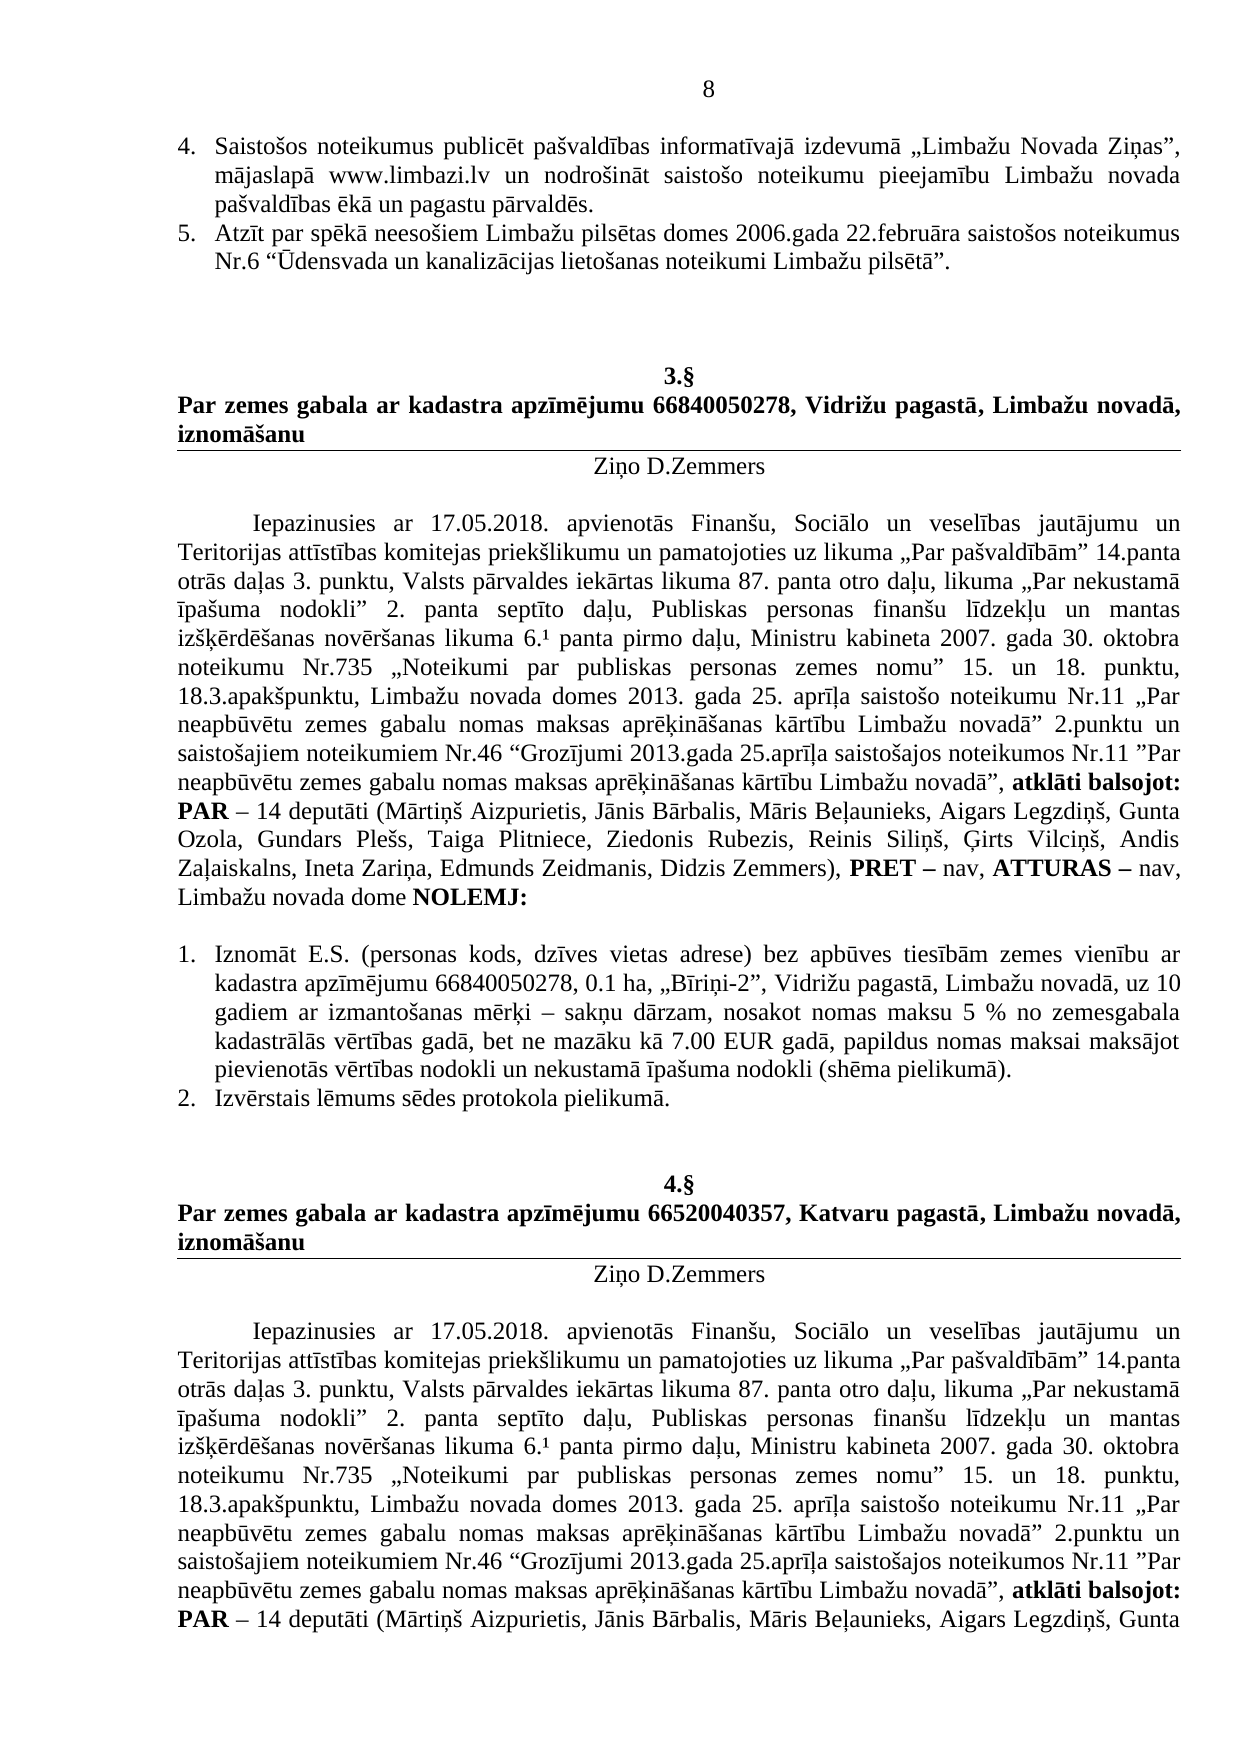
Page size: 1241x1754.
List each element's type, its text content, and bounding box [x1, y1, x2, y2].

text 4.§ [177, 1169, 1181, 1198]
text 3.§ [177, 361, 1181, 390]
list Izvērstais lēmums sēdes protokola pielikumā. [177, 1083, 1181, 1112]
list Iznomāt E.S. (personas kods, dzīves vietas adrese) bez apbūves tiesībām zemes vienību ar kadastra apzīmējumu 66840050278, 0.1 ha, „Bīriņi-2”, Vidrižu pagastā, Limbažu novadā, uz 10 gadiem ar izmantošanas mērķi – sakņu dārzam, nosakot nomas maksu 5 % no zemesgabala kadastrālās vērtības gadā, bet ne mazāku kā 7.00 EUR gadā, papildus nomas maksai maksājot pievienotās vērtības nodokli un nekustamā īpašuma nodokli (shēma pielikumā). [177, 939, 1181, 1083]
text Ziņo D.Zemmers [177, 1259, 1181, 1288]
text Par zemes gabala ar kadastra apzīmējumu 66840050278, Vidrižu pagastā, Limbažu novadā, iznomāšanu [177, 390, 1181, 450]
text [177, 1316, 1181, 1633]
text Par zemes gabala ar kadastra apzīmējumu 66520040357, Katvaru pagastā, Limbažu novadā, iznomāšanu [177, 1198, 1181, 1258]
list Saistošos noteikumus publicēt pašvaldības informatīvajā izdevumā „Limbažu Novada Ziņas”, mājaslapā www.limbazi.lv un nodrošināt saistošo noteikumu pieejamību Limbažu novada pašvaldības ēkā un pagastu pārvaldēs. [177, 131, 1181, 218]
text Ziņo D.Zemmers [177, 451, 1181, 479]
list Atzīt par spēkā neesošiem Limbažu pilsētas domes 2006.gada 22.februāra saistošos noteikumus Nr.6 “Ūdensvada un kanalizācijas lietošanas noteikumi Limbažu pilsētā”. [177, 218, 1181, 275]
